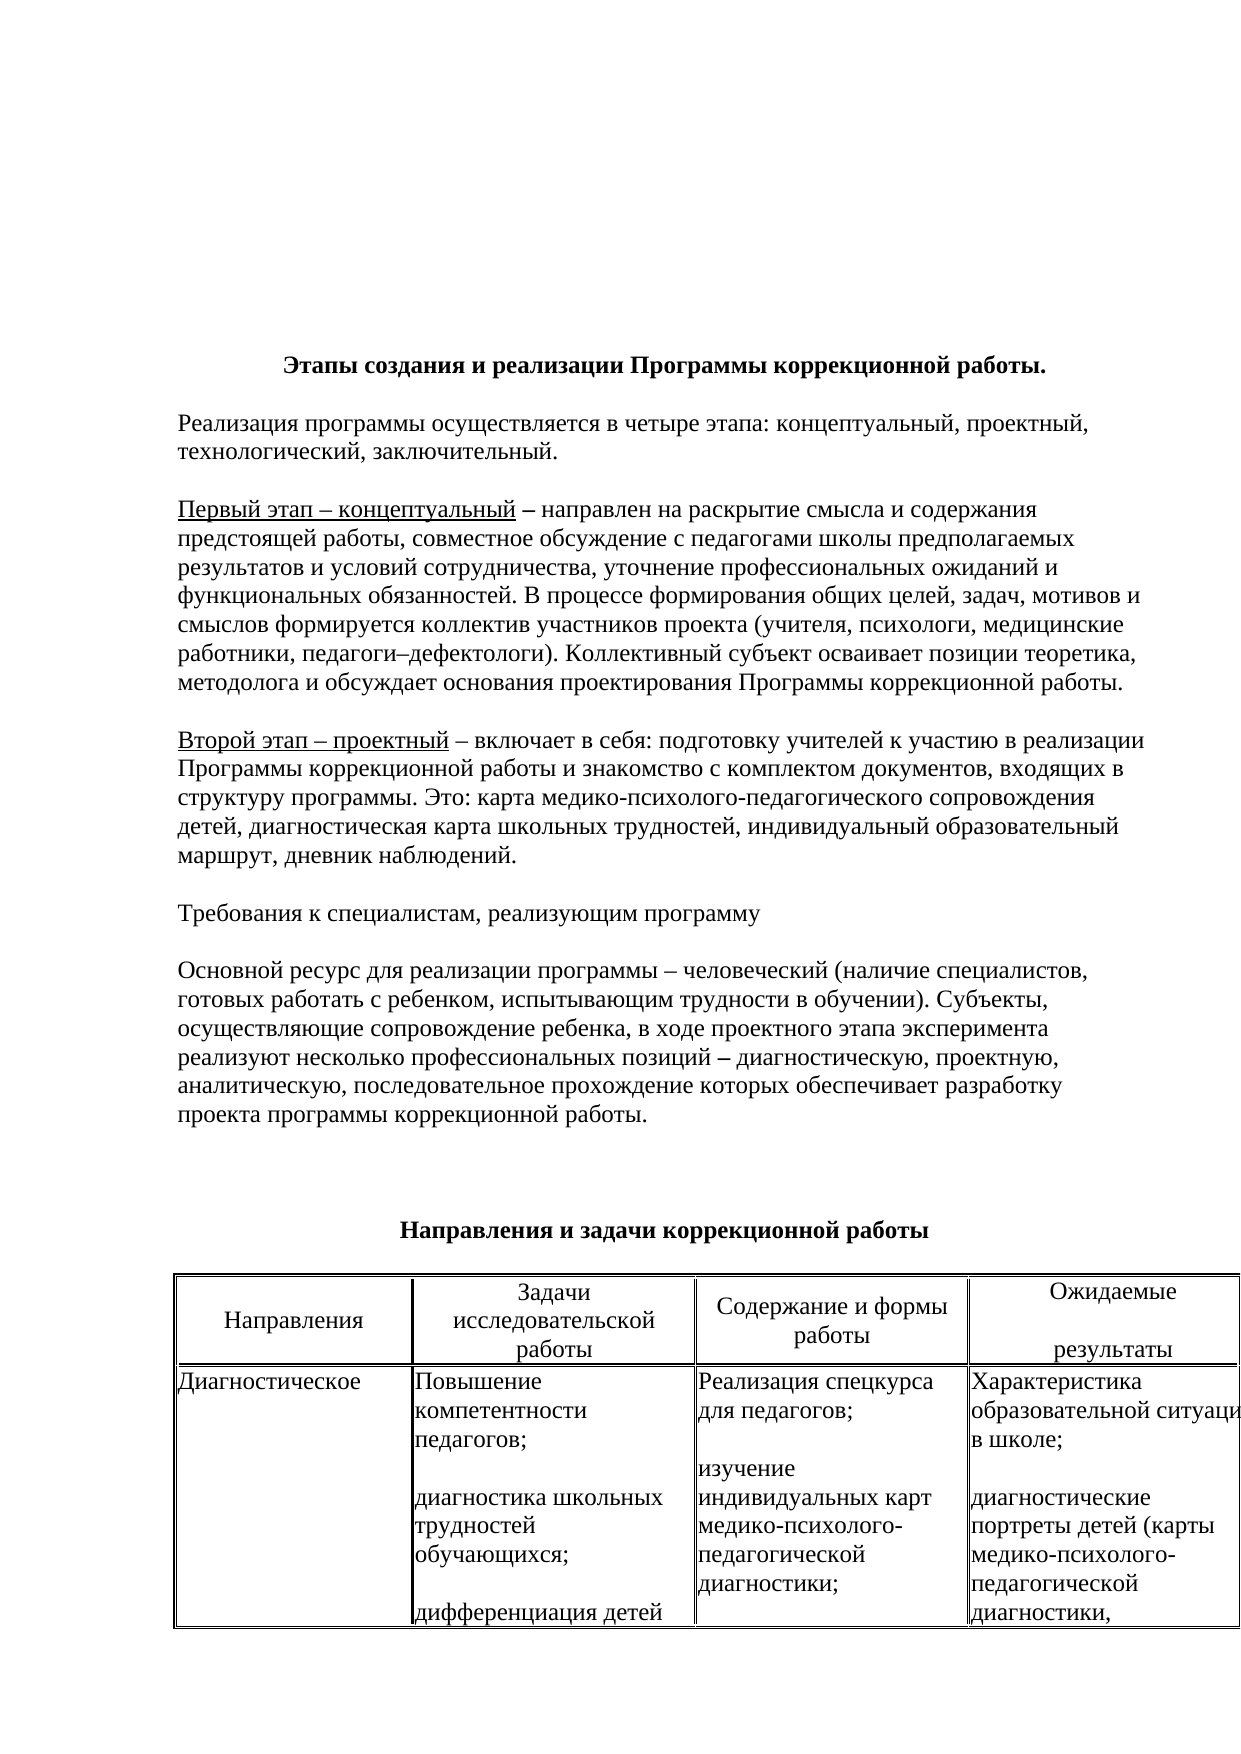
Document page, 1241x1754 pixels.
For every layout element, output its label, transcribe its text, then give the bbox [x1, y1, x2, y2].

text Реализация программы осуществляется в четыре этапа: концептуальный, проектный, технологический, заключительный. [177, 408, 1152, 465]
text Первый этап – концептуальный – направлен на раскрытие смысла и содержания предстоящей работы, совместное обсуждение с педагогами школы предполагаемых результатов и условий сотрудничества, уточнение профессиональных ожиданий и функциональных обязанностей. В процессе формирования общих целей, задач, мотивов и смыслов формируется коллектив участников проекта (учителя, психологи, медицинские работники, педагоги–дефектологи). Коллективный субъект осваивает позиции теоретика, методолога и обсуждает основания проектирования Программы коррекционной работы. [177, 494, 1152, 696]
text Второй этап – проектный – включает в себя: подготовку учителей к участию в реализации Программы коррекционной работы и знакомство с комплектом документов, входящих в структуру программы. Это: карта медико-психолого-педагогического сопровождения детей, диагностическая карта школьных трудностей, индивидуальный образовательный маршрут, дневник наблюдений. [177, 725, 1152, 868]
table_header Задачи исследовательской работы [412, 1277, 696, 1363]
text Основной ресурс для реализации программы – человеческий (наличие специалистов, готовых работать с ребенком, испытывающим трудности в обучении). Субъекты, осуществляющие сопровождение ребенка, в ходе проектного этапа эксперимента реализуют несколько профессиональных позиций – диагностическую, проектную, аналитическую, последовательное прохождение которых обеспечивает разработку проекта программы коррекционной работы. [177, 956, 1152, 1128]
text Этапы создания и реализации Программы коррекционной работы. [177, 350, 1152, 378]
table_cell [412, 1367, 696, 1626]
text Требования к специалистам, реализующим программу [177, 898, 1152, 926]
table_cell Диагностическое [177, 1363, 412, 1626]
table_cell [969, 1363, 1239, 1626]
table_header Направления [177, 1277, 412, 1363]
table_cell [696, 1367, 968, 1626]
text Направления и задачи коррекционной работы [177, 1215, 1152, 1244]
table_header Содержание и формы работы [696, 1277, 968, 1363]
table_header Ожидаемые результаты [969, 1277, 1239, 1363]
